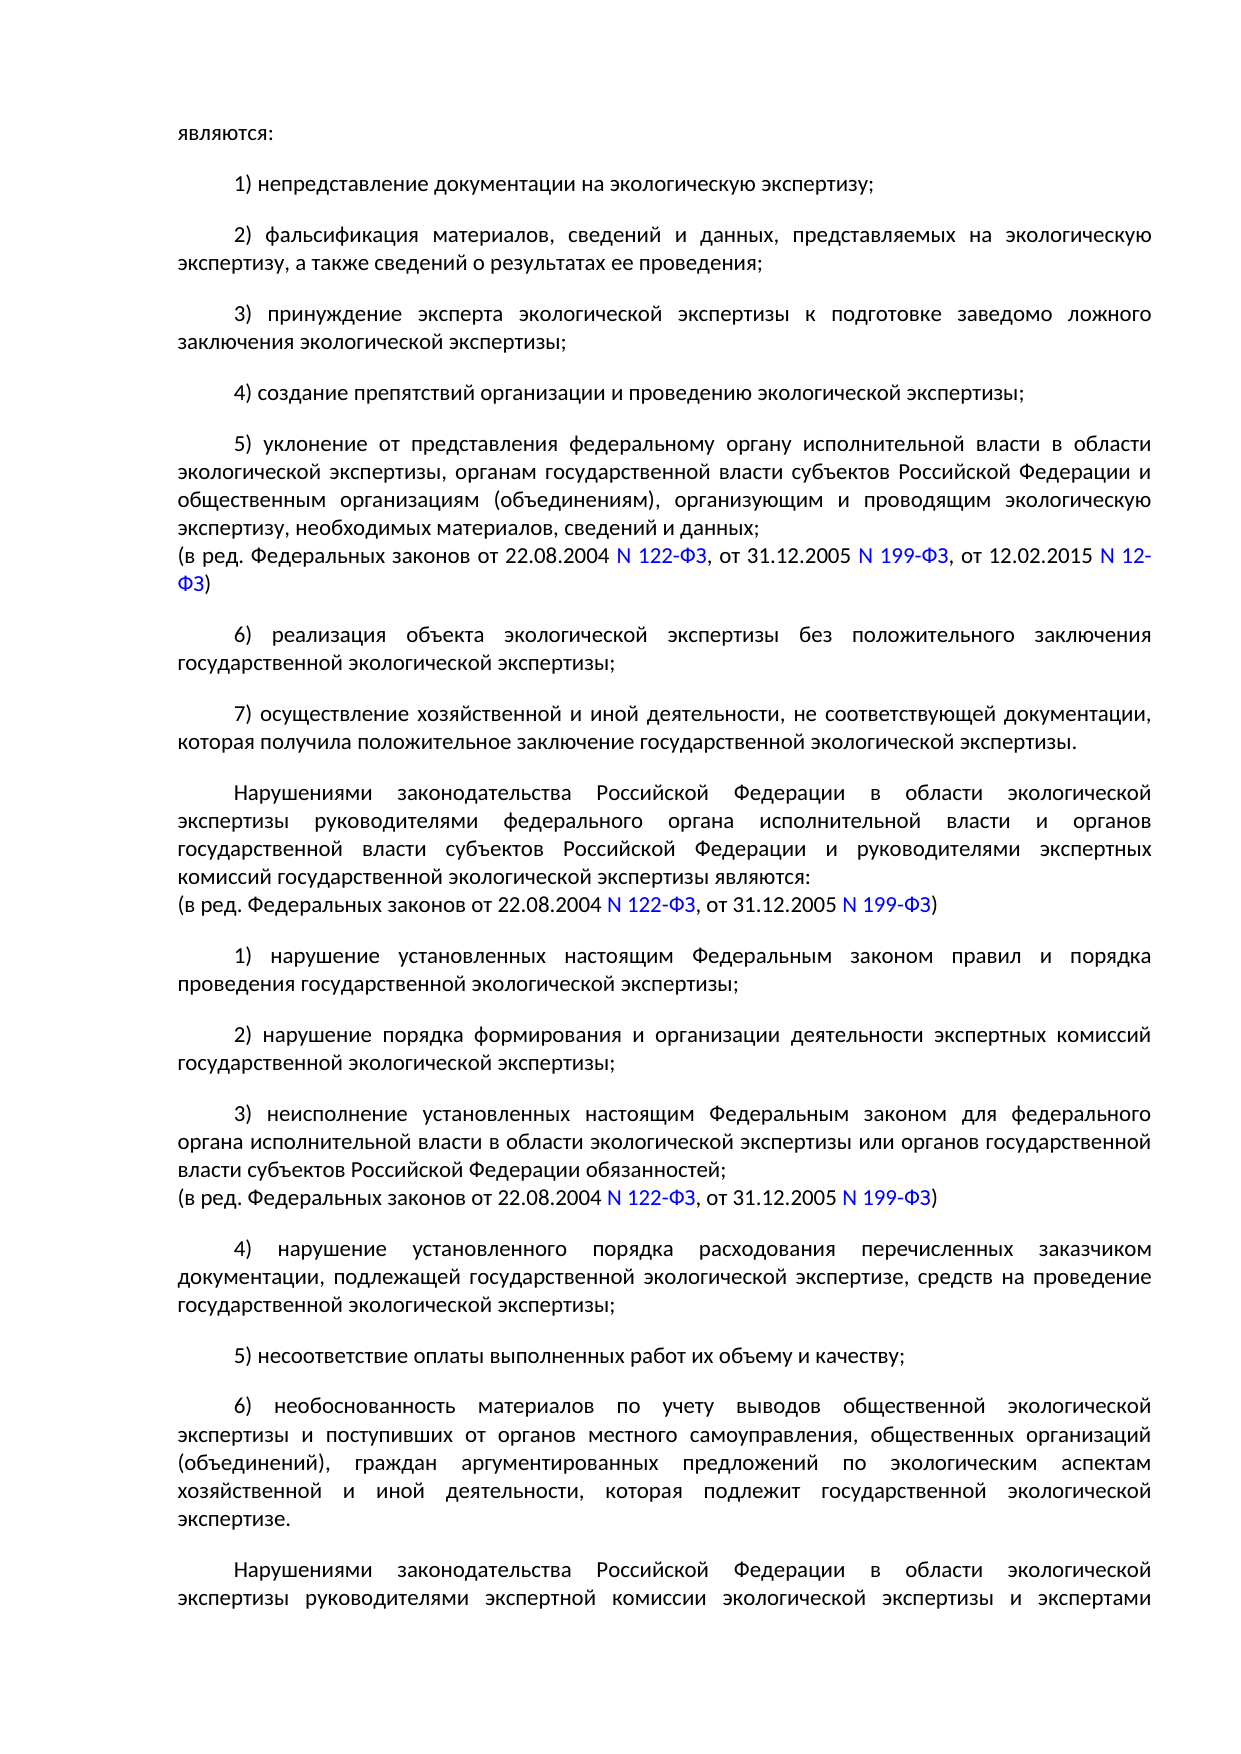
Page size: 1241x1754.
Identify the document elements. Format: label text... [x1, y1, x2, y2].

text 1) нарушение установленных настоящим Федеральным законом правил и порядка проведения государственной экологической экспертизы; [177, 941, 1152, 997]
text 7) осуществление хозяйственной и иной деятельности, не соответствующей документации, которая получила положительное заключение государственной экологической экспертизы. [177, 699, 1152, 755]
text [177, 118, 1152, 146]
text 5) уклонение от представления федеральному органу исполнительной власти в области экологической экспертизы, органам государственной власти субъектов Российской Федерации и общественным организациям (объединениям), организующим и проводящим экологическую экспертизу, необходимых материалов, сведений и данных; [177, 429, 1152, 541]
text 3) принуждение эксперта экологической экспертизы к подготовке заведомо ложного заключения экологической экспертизы; [177, 299, 1152, 355]
text 1) непредставление документации на экологическую экспертизу; [177, 169, 1152, 197]
text 6) необоснованность материалов по учету выводов общественной экологической экспертизы и поступивших от органов местного самоуправления, общественных организаций (объединений), граждан аргументированных предложений по экологическим аспектам хозяйственной и иной деятельности, которая подлежит государственной экологической экспертизе. [177, 1392, 1152, 1532]
text 2) нарушение порядка формирования и организации деятельности экспертных комиссий государственной экологической экспертизы; [177, 1020, 1152, 1076]
text 6) реализация объекта экологической экспертизы без положительного заключения государственной экологической экспертизы; [177, 620, 1152, 676]
text Нарушениями законодательства Российской Федерации в области экологической экспертизы руководителями федерального органа исполнительной власти и органов государственной власти субъектов Российской Федерации и руководителями экспертных комиссий государственной экологической экспертизы являются: [177, 778, 1152, 890]
text (в ред. Федеральных законов от 22.08.2004 N 122-ФЗ, от 31.12.2005 N 199-ФЗ, от 12.02.2015 N 12-ФЗ) [177, 541, 1152, 597]
text 4) создание препятствий организации и проведению экологической экспертизы; [177, 378, 1152, 406]
text (в ред. Федеральных законов от 22.08.2004 N 122-ФЗ, от 31.12.2005 N 199-ФЗ) [177, 890, 1152, 918]
text 4) нарушение установленного порядка расходования перечисленных заказчиком документации, подлежащей государственной экологической экспертизе, средств на проведение государственной экологической экспертизы; [177, 1234, 1152, 1318]
text 3) неисполнение установленных настоящим Федеральным законом для федерального органа исполнительной власти в области экологической экспертизы или органов государственной власти субъектов Российской Федерации обязанностей; [177, 1099, 1152, 1183]
text (в ред. Федеральных законов от 22.08.2004 N 122-ФЗ, от 31.12.2005 N 199-ФЗ) [177, 1183, 1152, 1211]
text 2) фальсификация материалов, сведений и данных, представляемых на экологическую экспертизу, а также сведений о результатах ее проведения; [177, 220, 1152, 276]
text 5) несоответствие оплаты выполненных работ их объему и качеству; [177, 1341, 1152, 1369]
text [177, 1555, 1152, 1611]
